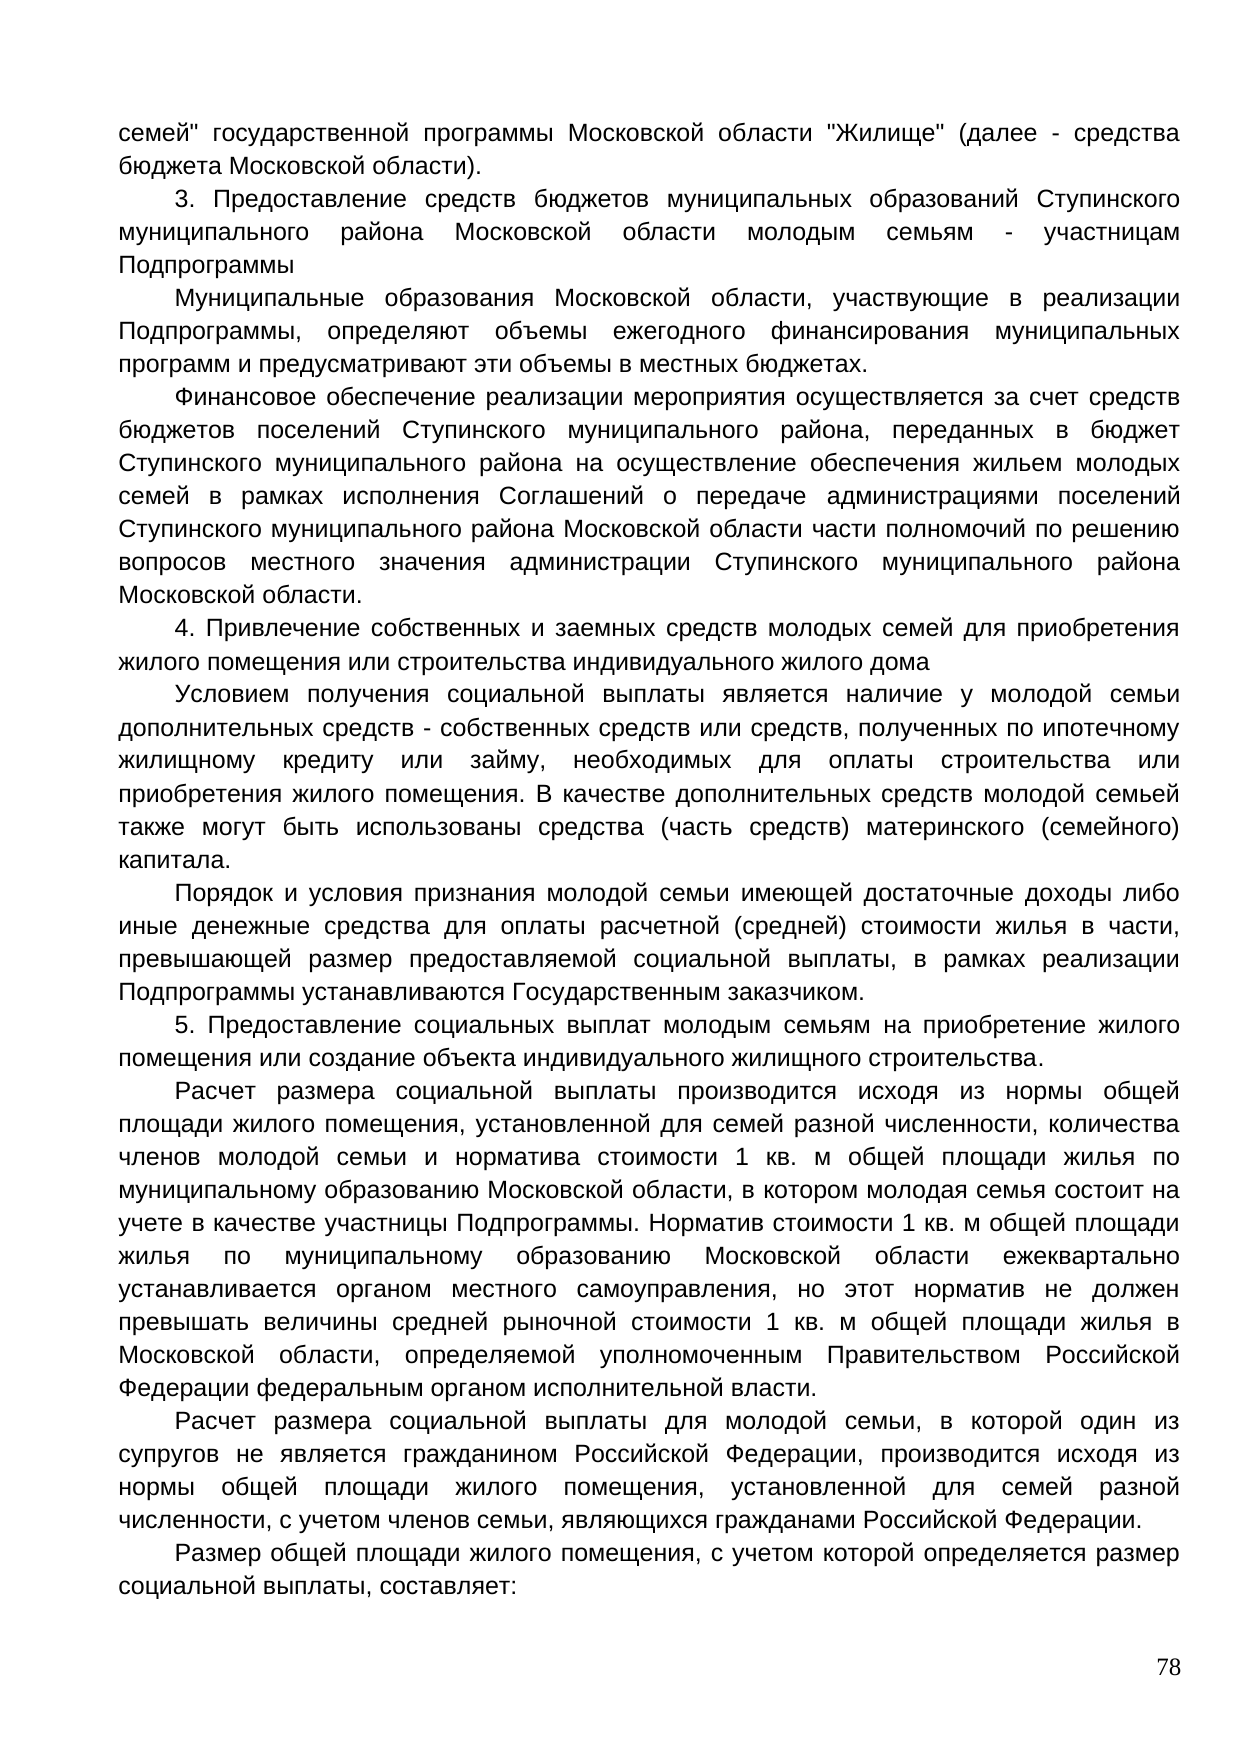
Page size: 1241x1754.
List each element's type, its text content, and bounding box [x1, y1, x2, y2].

text 5. Предоставление социальных выплат молодым семьям на приобретение жилого помещения или создание объекта индивидуального жилищного строительства. [118, 1010, 1181, 1071]
text Расчет размера социальной выплаты производится исходя из нормы общей площади жилого помещения, установленной для семей разной численности, количества членов молодой семьи и норматива стоимости 1 кв. м общей площади жилья по муниципальному образованию Московской области, в котором молодая семья состоит на учете в качестве участницы Подпрограммы. Норматив стоимости 1 кв. м общей площади жилья по муниципальному образованию Московской области ежеквартально устанавливается органом местного самоуправления, но этот норматив не должен превышать величины средней рыночной стоимости 1 кв. м общей площади жилья в Московской области, определяемой уполномоченным Правительством Российской Федерации федеральным органом исполнительной власти. [118, 1076, 1181, 1402]
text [118, 118, 1181, 180]
text 4. Привлечение собственных и заемных средств молодых семей для приобретения жилого помещения или строительства индивидуального жилого дома [118, 613, 1181, 675]
text Финансовое обеспечение реализации мероприятия осуществляется за счет средств бюджетов поселений Ступинского муниципального района, переданных в бюджет Ступинского муниципального района на осуществление обеспечения жильем молодых семей в рамках исполнения Соглашений о передаче администрациями поселений Ступинского муниципального района Московской области части полномочий по решению вопросов местного значения администрации Ступинского муниципального района Московской области. [118, 382, 1181, 609]
text Размер общей площади жилого помещения, с учетом которой определяется размер социальной выплаты, составляет: [118, 1538, 1181, 1600]
text Расчет размера социальной выплаты для молодой семьи, в которой один из супругов не является гражданином Российской Федерации, производится исходя из нормы общей площади жилого помещения, установленной для семей разной численности, с учетом членов семьи, являющихся гражданами Российской Федерации. [118, 1406, 1181, 1534]
text Порядок и условия признания молодой семьи имеющей достаточные доходы либо иные денежные средства для оплаты расчетной (средней) стоимости жилья в части, превышающей размер предоставляемой социальной выплаты, в рамках реализации Подпрограммы устанавливаются Государственным заказчиком. [118, 878, 1181, 1005]
text Условием получения социальной выплаты является наличие у молодой семьи дополнительных средств - собственных средств или средств, полученных по ипотечному жилищному кредиту или займу, необходимых для оплаты строительства или приобретения жилого помещения. В качестве дополнительных средств молодой семьей также могут быть использованы средства (часть средств) материнского (семейного) капитала. [118, 679, 1181, 873]
text Муниципальные образования Московской области, участвующие в реализации Подпрограммы, определяют объемы ежегодного финансирования муниципальных программ и предусматривают эти объемы в местных бюджетах. [118, 283, 1181, 378]
text 3. Предоставление средств бюджетов муниципальных образований Ступинского муниципального района Московской области молодым семьям - участницам Подпрограммы [118, 184, 1181, 279]
